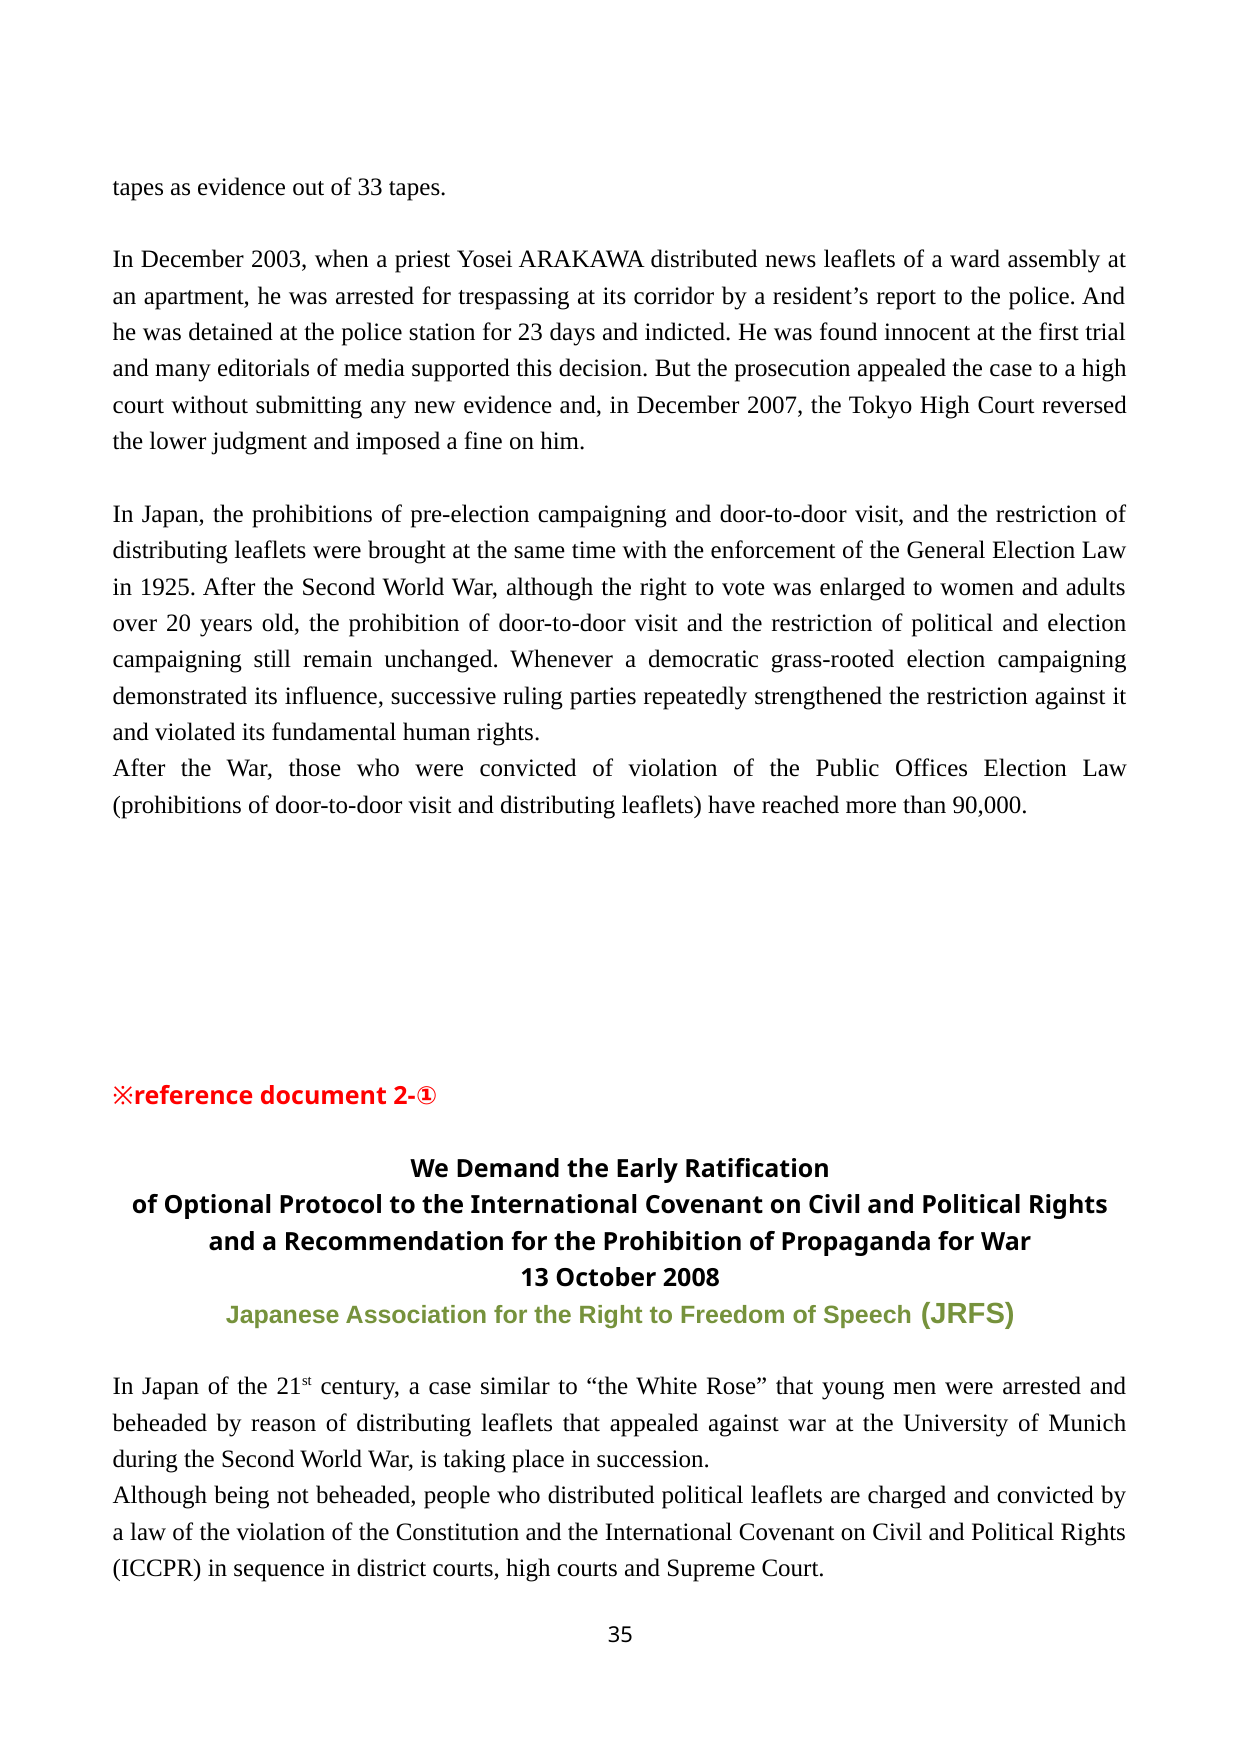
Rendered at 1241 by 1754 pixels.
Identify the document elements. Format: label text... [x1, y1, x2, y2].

text After the War, those who were convicted of violation of the Public Offices Election Law (prohibitions of door-to-door visit and distributing leaflets) have reached more than 90,000. [112, 750, 1128, 822]
text Japanese Association for the Right to Freedom of Speech (JRFS) [112, 1295, 1128, 1331]
text of Optional Protocol to the International Covenant on Civil and Political Rights and a Recommendation for the Prohibition of Propaganda for War [112, 1186, 1128, 1259]
text ※reference document 2-① [112, 1077, 1128, 1113]
text We Demand the Early Ratification [112, 1149, 1128, 1186]
text In , the prohibitions of pre-election campaigning and door-to-door visit, and the restriction of distributing leaflets were brought at the same time with the enforcement of the General Election Law in 1925. After the Second World War, although the right to vote was enlarged to women and adults over 20 years old, the prohibition of door-to-door visit and the restriction of political and election campaigning still remain unchanged. Whenever a democratic grass-rooted election campaigning demonstrated its influence, successive ruling parties repeatedly strengthened the restriction against it and violated its fundamental human rights. [112, 495, 1128, 750]
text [112, 168, 1128, 204]
text Although being not beheaded, people who distributed political leaflets are charged and convicted by a law of the violation of the Constitution and the International Covenant on Civil and Political Rights (ICCPR) in sequence in district courts, high courts and Supreme Court. [112, 1477, 1128, 1586]
text 13 October 2008 [112, 1259, 1128, 1295]
text In December 2003, when a priest Yosei ARAKAWA distributed news leaflets of a ward assembly at an apartment, he was arrested for trespassing at its corridor by a resident’s report to the police. And he was detained at the police station for 23 days and indicted. He was found innocent at the first trial and many editorials of media supported this decision. But the prosecution appealed the case to a high court without submitting any new evidence and, in December 2007, the Tokyo High Court reversed the lower judgment and imposed a fine on him. [112, 241, 1128, 459]
text In Japan of the 21st century, a case similar to “the White Rose” that young men were arrested and beheaded by reason of distributing leaflets that appealed against war at the University of Munich during the Second World War, is taking place in succession. [112, 1368, 1128, 1477]
